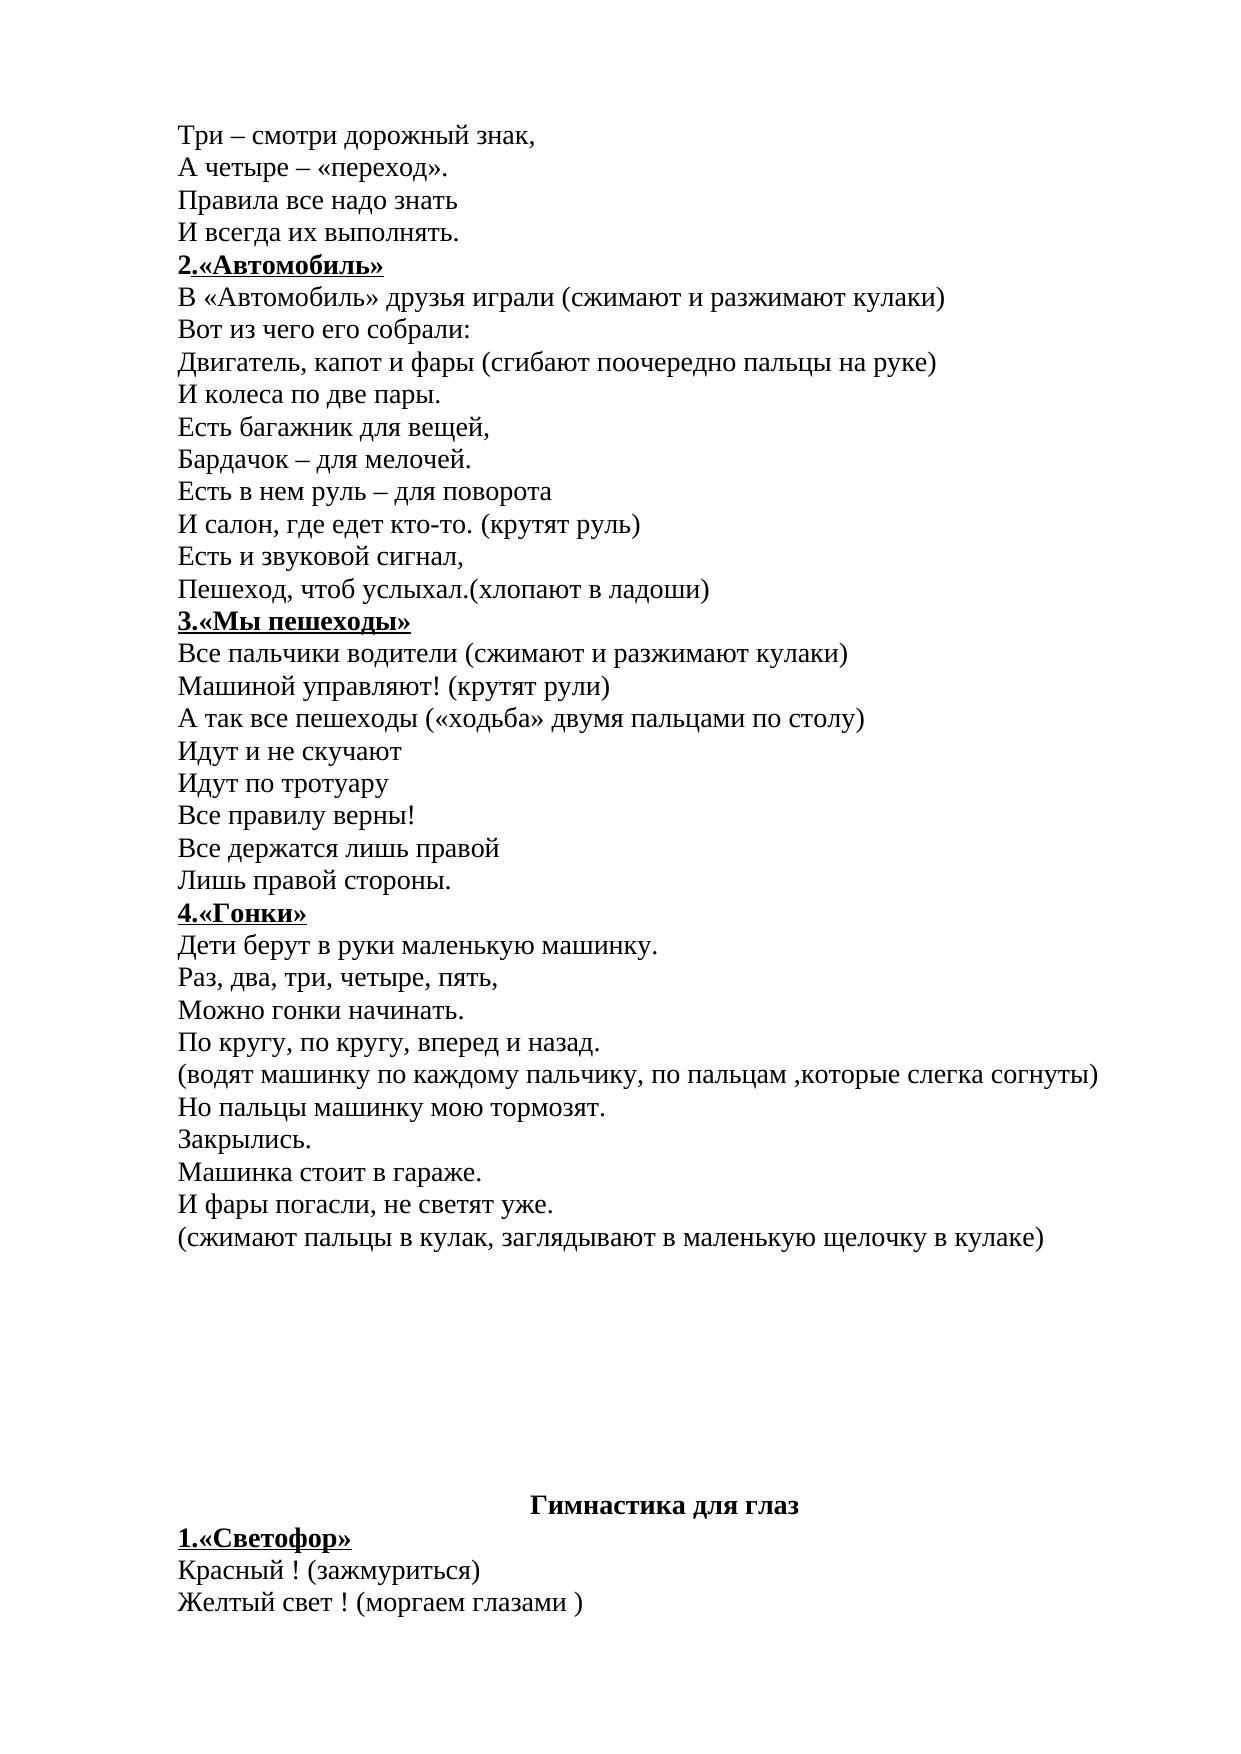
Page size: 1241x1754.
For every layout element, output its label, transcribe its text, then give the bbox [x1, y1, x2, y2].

text (водят машинку по каждому пальчику, по пальцам ,которые слегка согнуты) [177, 1058, 1152, 1090]
text Пешеход, чтоб услыхал.(хлопают в ладоши) [177, 572, 1152, 604]
text А так все пешеходы («ходьба» двумя пальцами по столу) [177, 701, 1152, 734]
text Есть в нем руль – для поворота [177, 474, 1152, 507]
text Все правилу верны! [177, 798, 1152, 831]
text Красный ! (зажмуриться) [177, 1553, 1152, 1585]
text Можно гонки начинать. [177, 993, 1152, 1025]
text Идут по тротуару [177, 766, 1152, 798]
text Бардачок – для мелочей. [177, 442, 1152, 474]
text А четыре – «переход». [177, 151, 1152, 183]
text Двигатель, капот и фары (сгибают поочередно пальцы на руке) [177, 345, 1152, 377]
text И салон, где едет кто-то. (крутят руль) [177, 507, 1152, 539]
text В «Автомобиль» друзья играли (сжимают и разжимают кулаки) [177, 280, 1152, 312]
text Гимнастика для глаз [177, 1488, 1152, 1521]
text Все пальчики водители (сжимают и разжимают кулаки) [177, 636, 1152, 669]
text И колеса по две пары. [177, 377, 1152, 410]
text Три – смотри дорожный знак, [177, 118, 1152, 151]
text 4.«Гонки» [177, 896, 1152, 928]
text Но пальцы машинку мою тормозят. [177, 1090, 1152, 1122]
text Закрылись. [177, 1122, 1152, 1155]
text 3.«Мы пешеходы» [177, 604, 1152, 636]
text (сжимают пальцы в кулак, заглядывают в маленькую щелочку в кулаке) [177, 1219, 1152, 1252]
text 2.«Автомобиль» [177, 248, 1152, 280]
text Машинка стоит в гараже. [177, 1155, 1152, 1187]
text Раз, два, три, четыре, пять, [177, 960, 1152, 993]
text И фары погасли, не светят уже. [177, 1187, 1152, 1219]
text Вот из чего его собрали: [177, 312, 1152, 345]
text Есть и звуковой сигнал, [177, 539, 1152, 572]
text Дети берут в руки маленькую машинку. [177, 928, 1152, 960]
text По кругу, по кругу, вперед и назад. [177, 1025, 1152, 1058]
text Желтый свет ! (моргаем глазами ) [177, 1585, 1152, 1618]
text Все держатся лишь правой [177, 831, 1152, 863]
text Есть багажник для вещей, [177, 410, 1152, 442]
text И всегда их выполнять. [177, 215, 1152, 248]
text Правила все надо знать [177, 183, 1152, 215]
text Машиной управляют! (крутят рули) [177, 669, 1152, 701]
text 1.«Светофор» [177, 1521, 1152, 1553]
text Лишь правой стороны. [177, 863, 1152, 896]
text Идут и не скучают [177, 734, 1152, 766]
